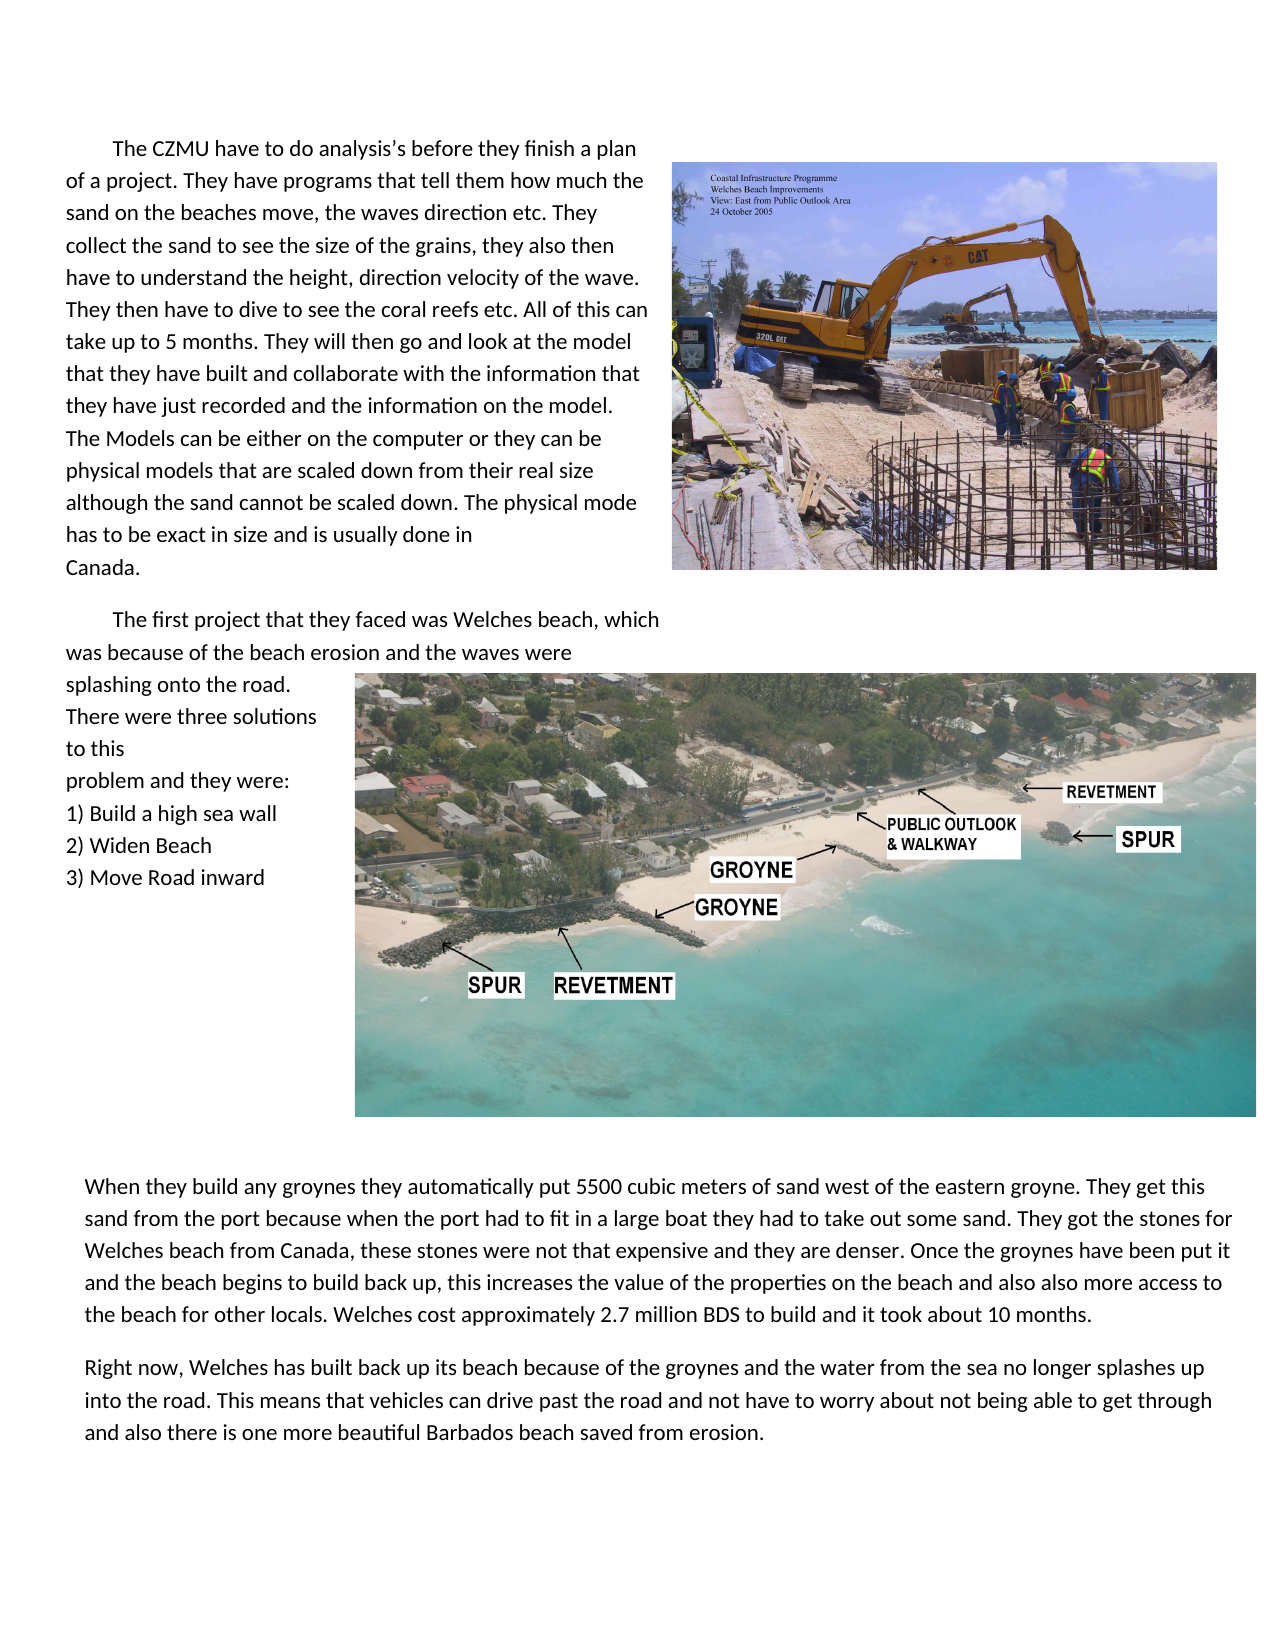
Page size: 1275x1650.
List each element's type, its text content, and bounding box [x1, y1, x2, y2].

text The first project that they faced was Welches beach, which was because of the beach erosion and the waves were splashing onto the road. There were three solutions to this problem and they were: 1) Build a high sea wall 2) Widen Beach 3) Move Road inward [66, 606, 1245, 956]
picture [354, 673, 1257, 1117]
text Right now, Welches has built back up its beach because of the groynes and the water from the sea no longer splashes up into the road. This means that vehicles can drive past the road and not have to worry about not being able to get through and also there is one more beautiful Barbados beach saved from erosion. [84, 1353, 1245, 1446]
picture [671, 162, 1218, 570]
text When they build any groynes they automatically put 5500 cubic meters of sand west of the eastern groyne. They get this sand from the port because when the port had to fit in a large boat they had to take out some sand. They got the stones for Welches beach from Canada, these stones were not that expensive and they are denser. Once the groynes have been put it and the beach begins to build back up, this increases the value of the properties on the beach and also also more access to the beach for other locals. Welches cost approximately 2.7 million BDS to build and it took about 10 months. [84, 1139, 1245, 1328]
